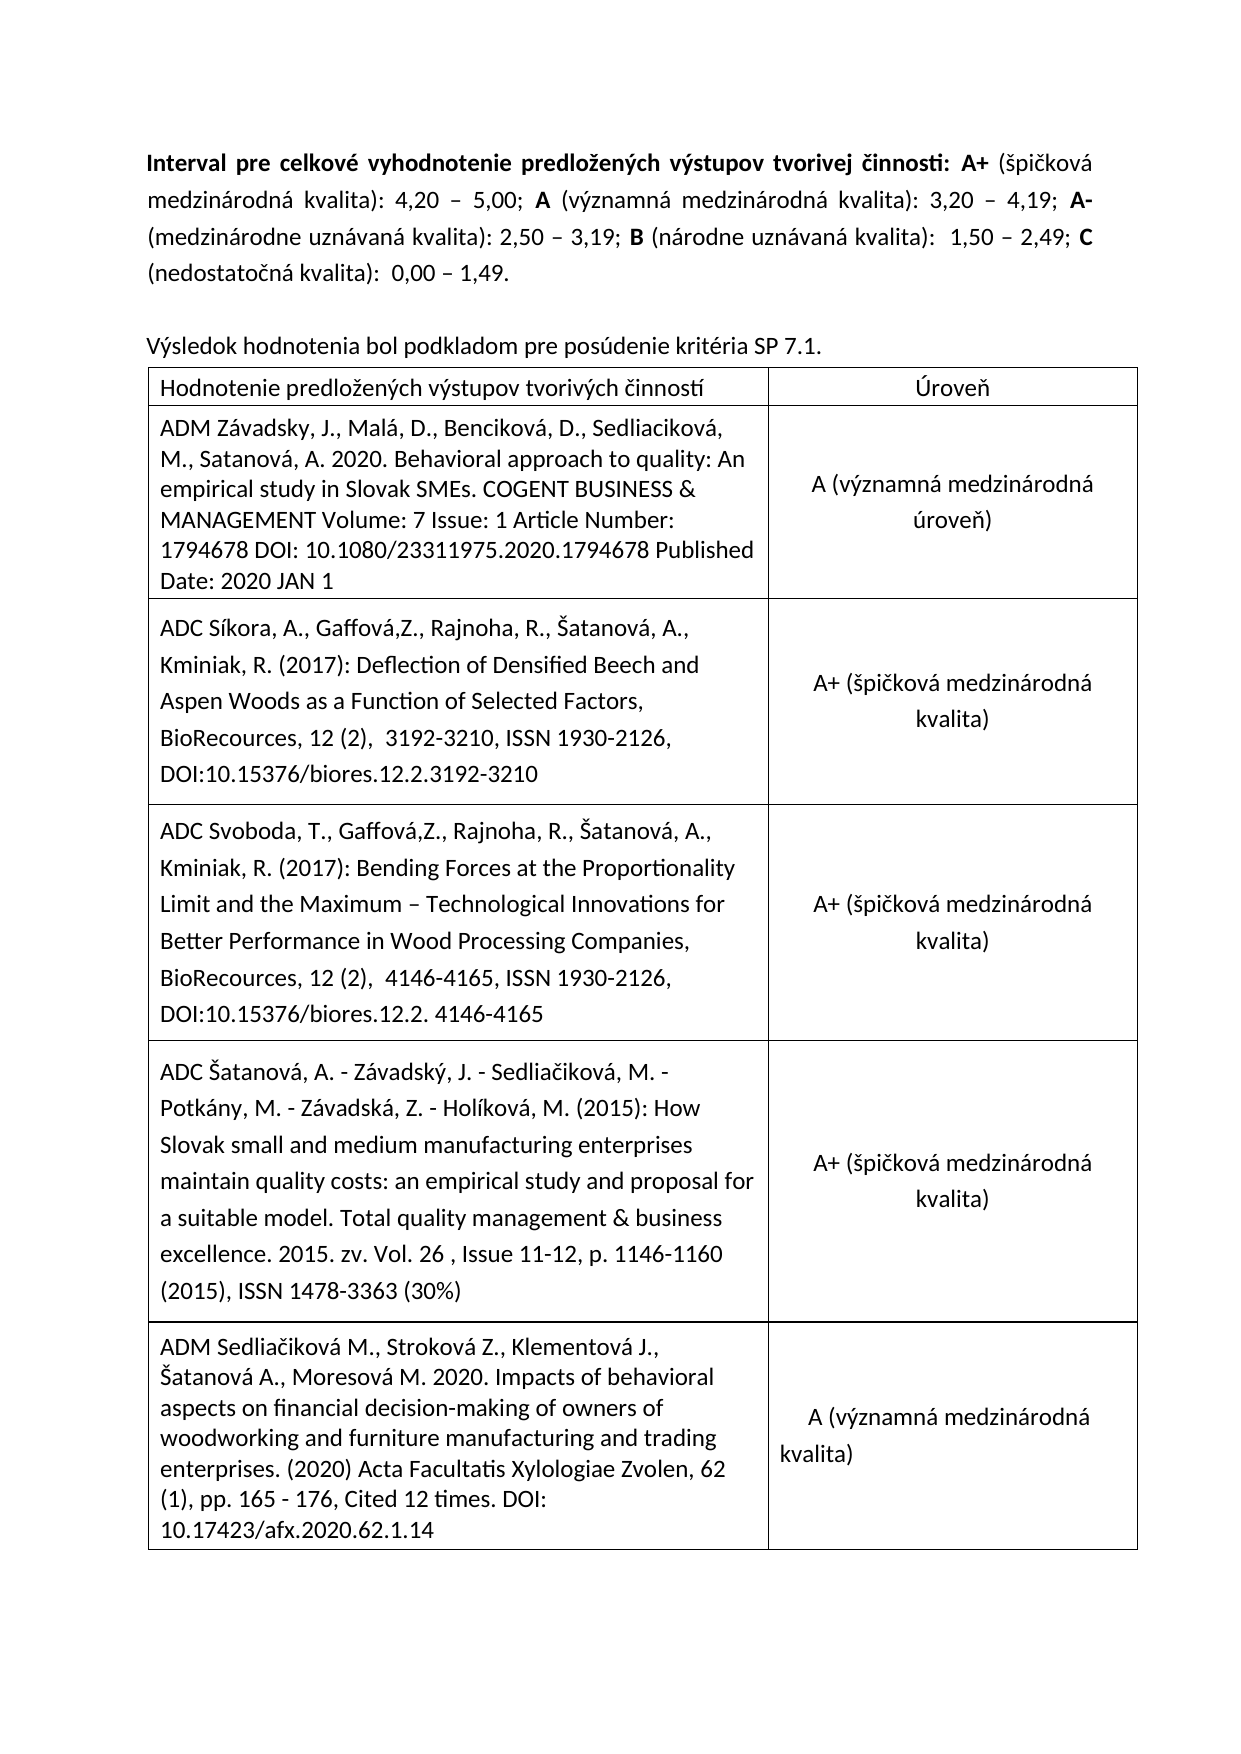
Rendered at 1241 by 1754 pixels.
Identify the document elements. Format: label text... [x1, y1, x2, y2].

table_cell [769, 599, 1137, 804]
table_cell [769, 805, 1137, 1040]
table_cell ADC Šatanová, A. - Závadský, J. - Sedliačiková, M. - Potkány, M. - Závadská, Z. - Holíková, M. (2015): How Slovak small and medium manufacturing enterprises maintain quality costs: an empirical study and proposal for a suitable model. Total quality management & business excellence. 2015. zv. Vol. 26 , Issue 11-12, p. 1146-1160 (2015), ISSN 1478-3363 (30%) [149, 1041, 768, 1321]
table_cell [769, 1041, 1137, 1321]
table_cell A (významná medzinárodná úroveň) [769, 406, 1137, 597]
table_cell ADM Závadsky, J., Malá, D., Benciková, D., Sedliaciková, M., Satanová, A. 2020. Behavioral approach to quality: An empirical study in Slovak SMEs. COGENT BUSINESS & MANAGEMENT Volume: 7 Issue: 1 Article Number: 1794678 DOI: 10.1080/23311975.2020.1794678 Published Date: 2020 JAN 1 [149, 406, 768, 597]
table_header Úroveň [769, 368, 1137, 405]
table_cell ADM Sedliačiková M., Stroková Z., Klementová J., Šatanová A., Moresová M. 2020. Impacts of behavioral aspects on financial decision-making of owners of woodworking and furniture manufacturing and trading enterprises. (2020) Acta Facultatis Xylologiae Zvolen, 62 (1), pp. 165 - 176, Cited 12 times. DOI: 10.17423/afx.2020.62.1.14 [149, 1323, 768, 1549]
table_cell A (významná medzinárodná kvalita) [769, 1323, 1137, 1549]
table_header Hodnotenie predložených výstupov tvorivých činností [149, 368, 768, 405]
table_cell ADC Síkora, A., Gaffová,Z., Rajnoha, R., Šatanová, A., Kminiak, R. (2017): Deflection of Densified Beech and Aspen Woods as a Function of Selected Factors, BioRecources, 12 (2), 3192-3210, ISSN 1930-2126, DOI:10.15376/biores.12.2.3192-3210 [149, 599, 768, 804]
text Výsledok hodnotenia bol podkladom pre posúdenie kritéria SP 7.1. [146, 330, 1093, 361]
table_cell ADC Svoboda, T., Gaffová,Z., Rajnoha, R., Šatanová, A., Kminiak, R. (2017): Bending Forces at the Proportionality Limit and the Maximum – Technological Innovations for Better Performance in Wood Processing Companies, BioRecources, 12 (2), 4146-4165, ISSN 1930-2126, DOI:10.15376/biores.12.2. 4146-4165 [149, 805, 768, 1040]
text Interval pre celkové vyhodnotenie predložených výstupov tvorivej činnosti: A+ (špičková medzinárodná kvalita): 4,20 – 5,00; A (významná medzinárodná kvalita): 3,20 – 4,19; A- (medzinárodne uznávaná kvalita): 2,50 – 3,19; B (národne uznávaná kvalita): 1,50 – 2,49; C (nedostatočná kvalita): 0,00 – 1,49. [146, 148, 1093, 288]
